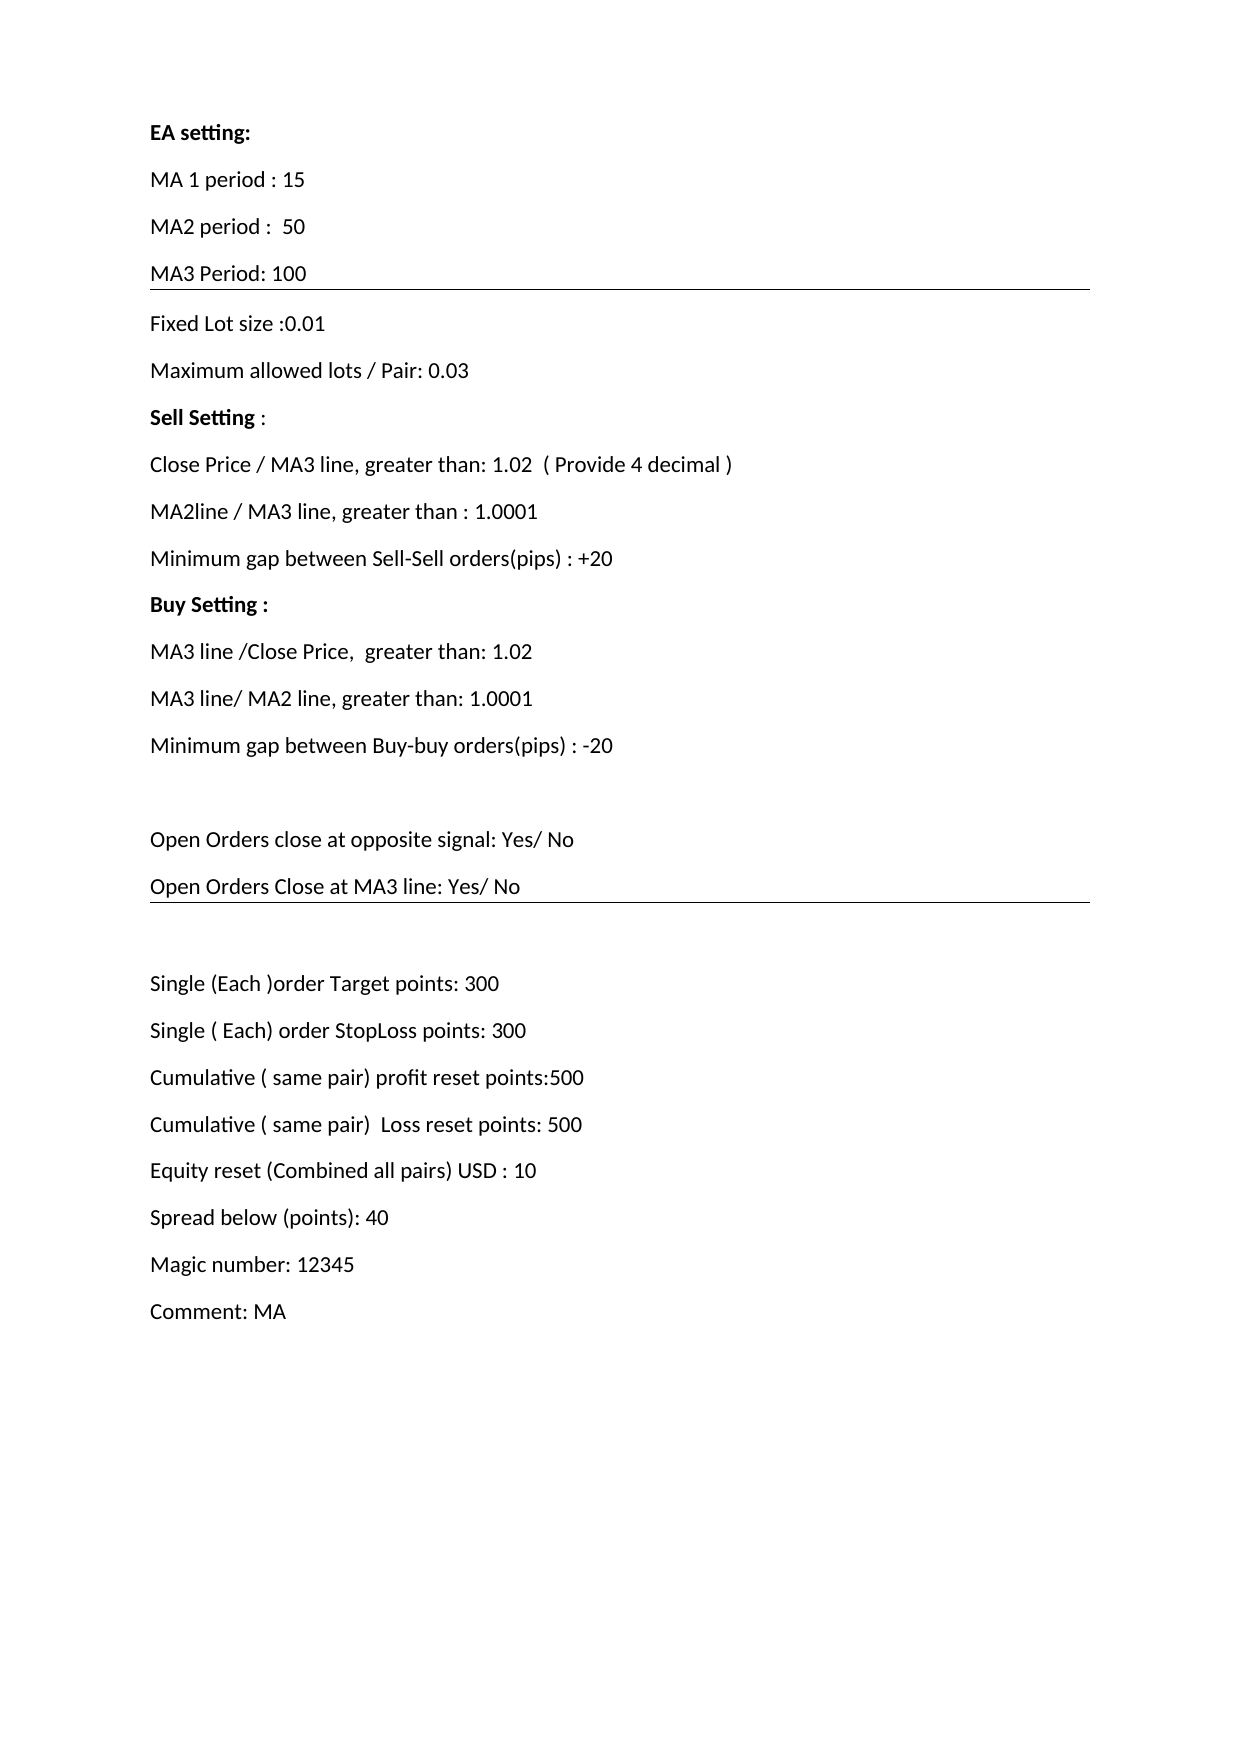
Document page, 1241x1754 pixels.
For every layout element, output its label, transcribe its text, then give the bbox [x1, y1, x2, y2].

text Single (Each )order Target points: 300 [150, 969, 1090, 997]
text MA3 Period: 100 [150, 259, 1090, 289]
text MA 1 period : 15 [150, 165, 1090, 193]
text MA2 period : 50 [150, 212, 1090, 240]
text Maximum allowed lots / Pair: 0.03 [150, 356, 1090, 384]
text Buy Setting : [150, 591, 1090, 618]
text MA2line / MA3 line, greater than : 1.0001 [150, 497, 1090, 525]
text Spread below (points): 40 [150, 1203, 1090, 1232]
text EA setting: [150, 118, 1090, 146]
text Single ( Each) order StopLoss points: 300 [150, 1016, 1090, 1044]
text Cumulative ( same pair) Loss reset points: 500 [150, 1110, 1090, 1138]
text Comment: MA [150, 1297, 1090, 1325]
text Minimum gap between Sell-Sell orders(pips) : +20 [150, 544, 1090, 572]
text Cumulative ( same pair) profit reset points:500 [150, 1063, 1090, 1091]
text MA3 line /Close Price, greater than: 1.02 [150, 637, 1090, 665]
text Fixed Lot size :0.01 [150, 309, 1090, 337]
text Sell Setting : [150, 403, 1090, 431]
text MA3 line/ MA2 line, greater than: 1.0001 [150, 684, 1090, 712]
text Equity reset (Combined all pairs) USD : 10 [150, 1157, 1090, 1185]
text Close Price / MA3 line, greater than: 1.02 ( Provide 4 decimal ) [150, 450, 1090, 478]
text Open Orders Close at MA3 line: Yes/ No [150, 872, 1090, 902]
text Open Orders close at opposite signal: Yes/ No [150, 825, 1090, 853]
text Magic number: 12345 [150, 1250, 1090, 1278]
text Minimum gap between Buy-buy orders(pips) : -20 [150, 731, 1090, 759]
